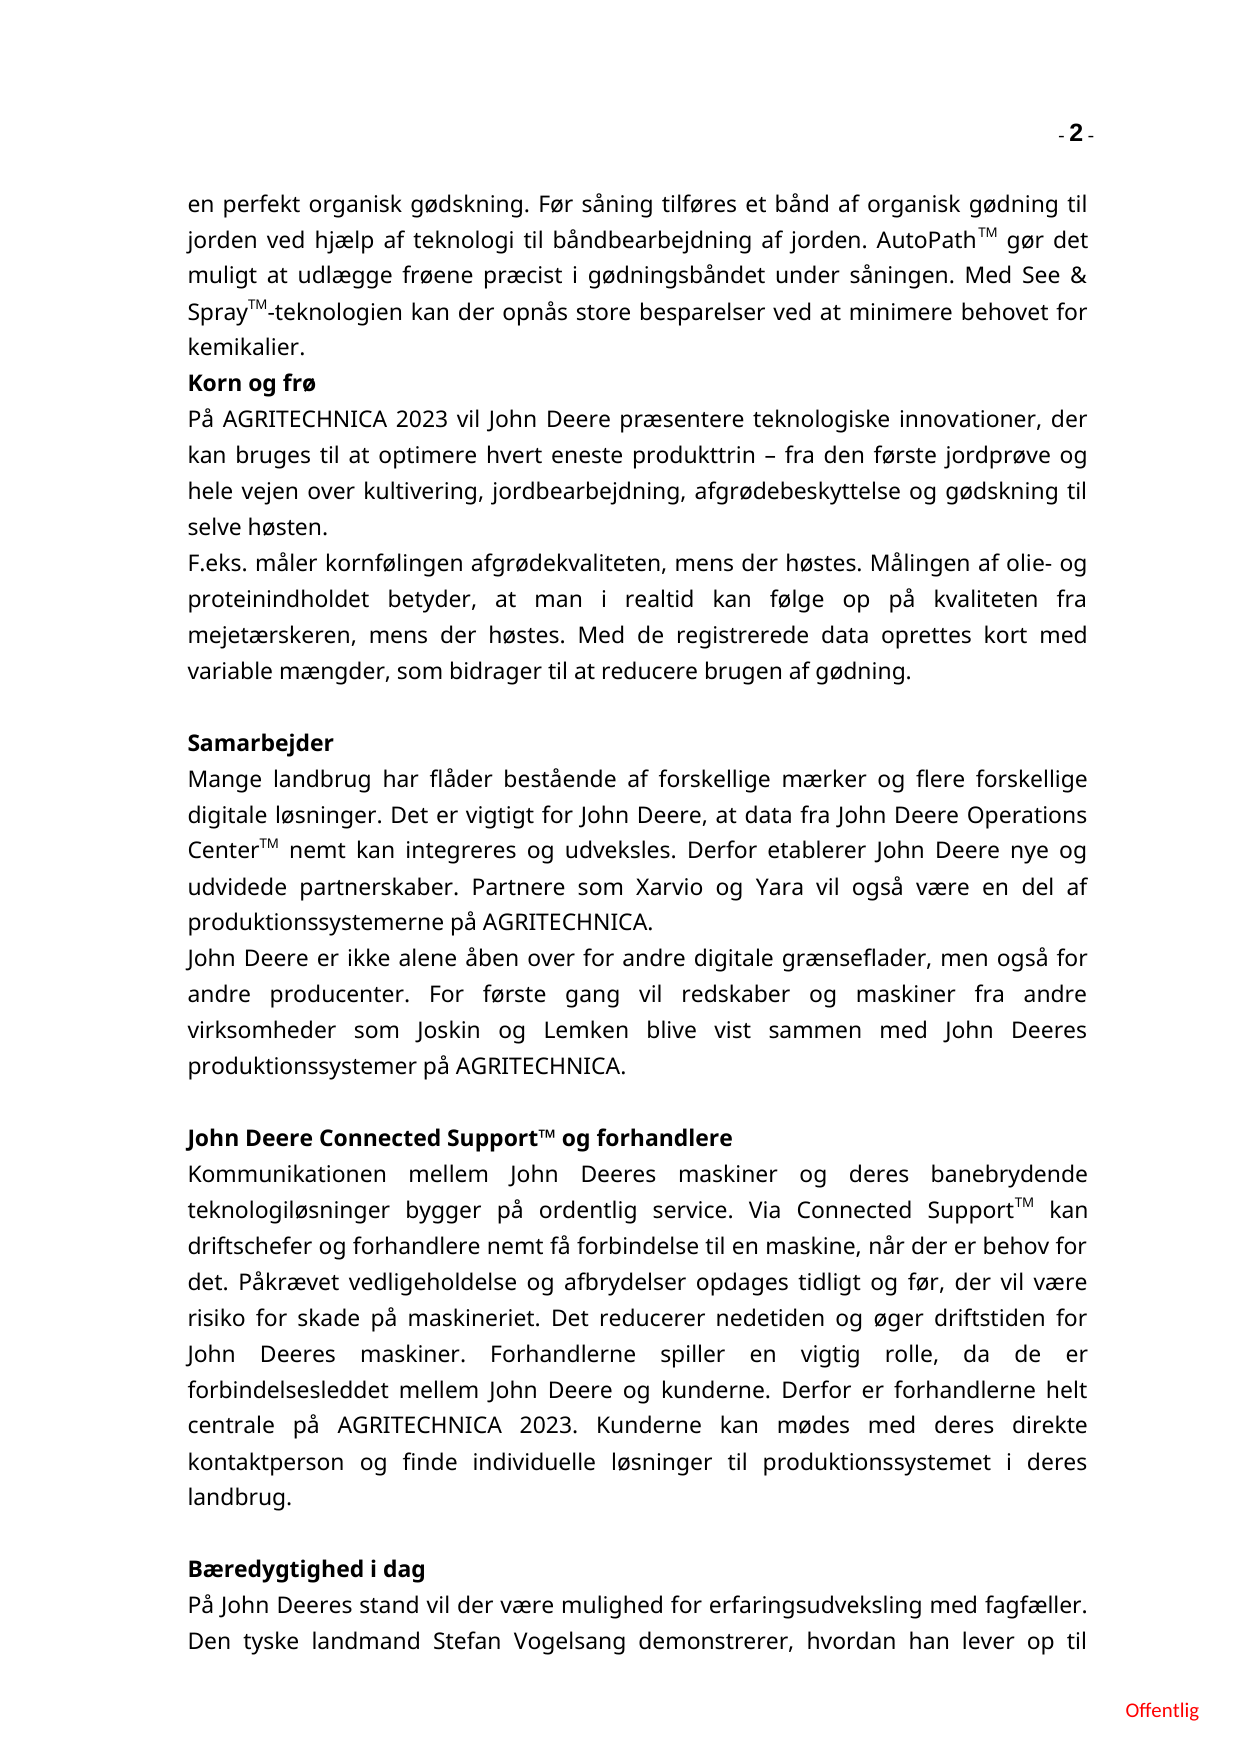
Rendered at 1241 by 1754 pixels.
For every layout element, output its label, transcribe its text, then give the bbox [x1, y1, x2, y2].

text På AGRITECHNICA 2023 vil John Deere præsentere teknologiske innovationer, der kan bruges til at optimere hvert eneste produkttrin – fra den første jordprøve og hele vejen over kultivering, jordbearbejdning, afgrødebeskyttelse og gødskning til selve høsten. [187, 403, 1088, 542]
text Mange landbrug har flåder bestående af forskellige mærker og flere forskellige digitale løsninger. Det er vigtigt for John Deere, at data fra John Deere Operations CenterTM nemt kan integreres og udveksles. Derfor etablerer John Deere nye og udvidede partnerskaber. Partnere som Xarvio og Yara vil også være en del af produktionssystemerne på AGRITECHNICA. [187, 763, 1088, 938]
text John Deere er ikke alene åben over for andre digitale grænseflader, men også for andre producenter. For første gang vil redskaber og maskiner fra andre virksomheder som Joskin og Lemken blive vist sammen med John Deeres produktionssystemer på AGRITECHNICA. [187, 942, 1088, 1081]
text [187, 188, 1088, 363]
text Samarbejder [187, 727, 1088, 758]
text Korn og frø [187, 367, 1088, 398]
text John Deere Connected Support™ og forhandlere [187, 1122, 1088, 1153]
text F.eks. måler kornfølingen afgrødekvaliteten, mens der høstes. Målingen af olie- og proteinindholdet betyder, at man i realtid kan følge op på kvaliteten fra mejetærskeren, mens der høstes. Med de registrerede data oprettes kort med variable mængder, som bidrager til at reducere brugen af gødning. [187, 547, 1088, 686]
text Bæredygtighed i dag [187, 1553, 1088, 1584]
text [187, 1589, 1088, 1656]
text Kommunikationen mellem John Deeres maskiner og deres banebrydende teknologiløsninger bygger på ordentlig service. Via Connected SupportTM kan driftschefer og forhandlere nemt få forbindelse til en maskine, når der er behov for det. Påkrævet vedligeholdelse og afbrydelser opdages tidligt og før, der vil være risiko for skade på maskineriet. Det reducerer nedetiden og øger driftstiden for John Deeres maskiner. Forhandlerne spiller en vigtig rolle, da de er forbindelsesleddet mellem John Deere og kunderne. Derfor er forhandlerne helt centrale på AGRITECHNICA 2023. Kunderne kan mødes med deres direkte kontaktperson og finde individuelle løsninger til produktionssystemet i deres landbrug. [187, 1158, 1088, 1513]
